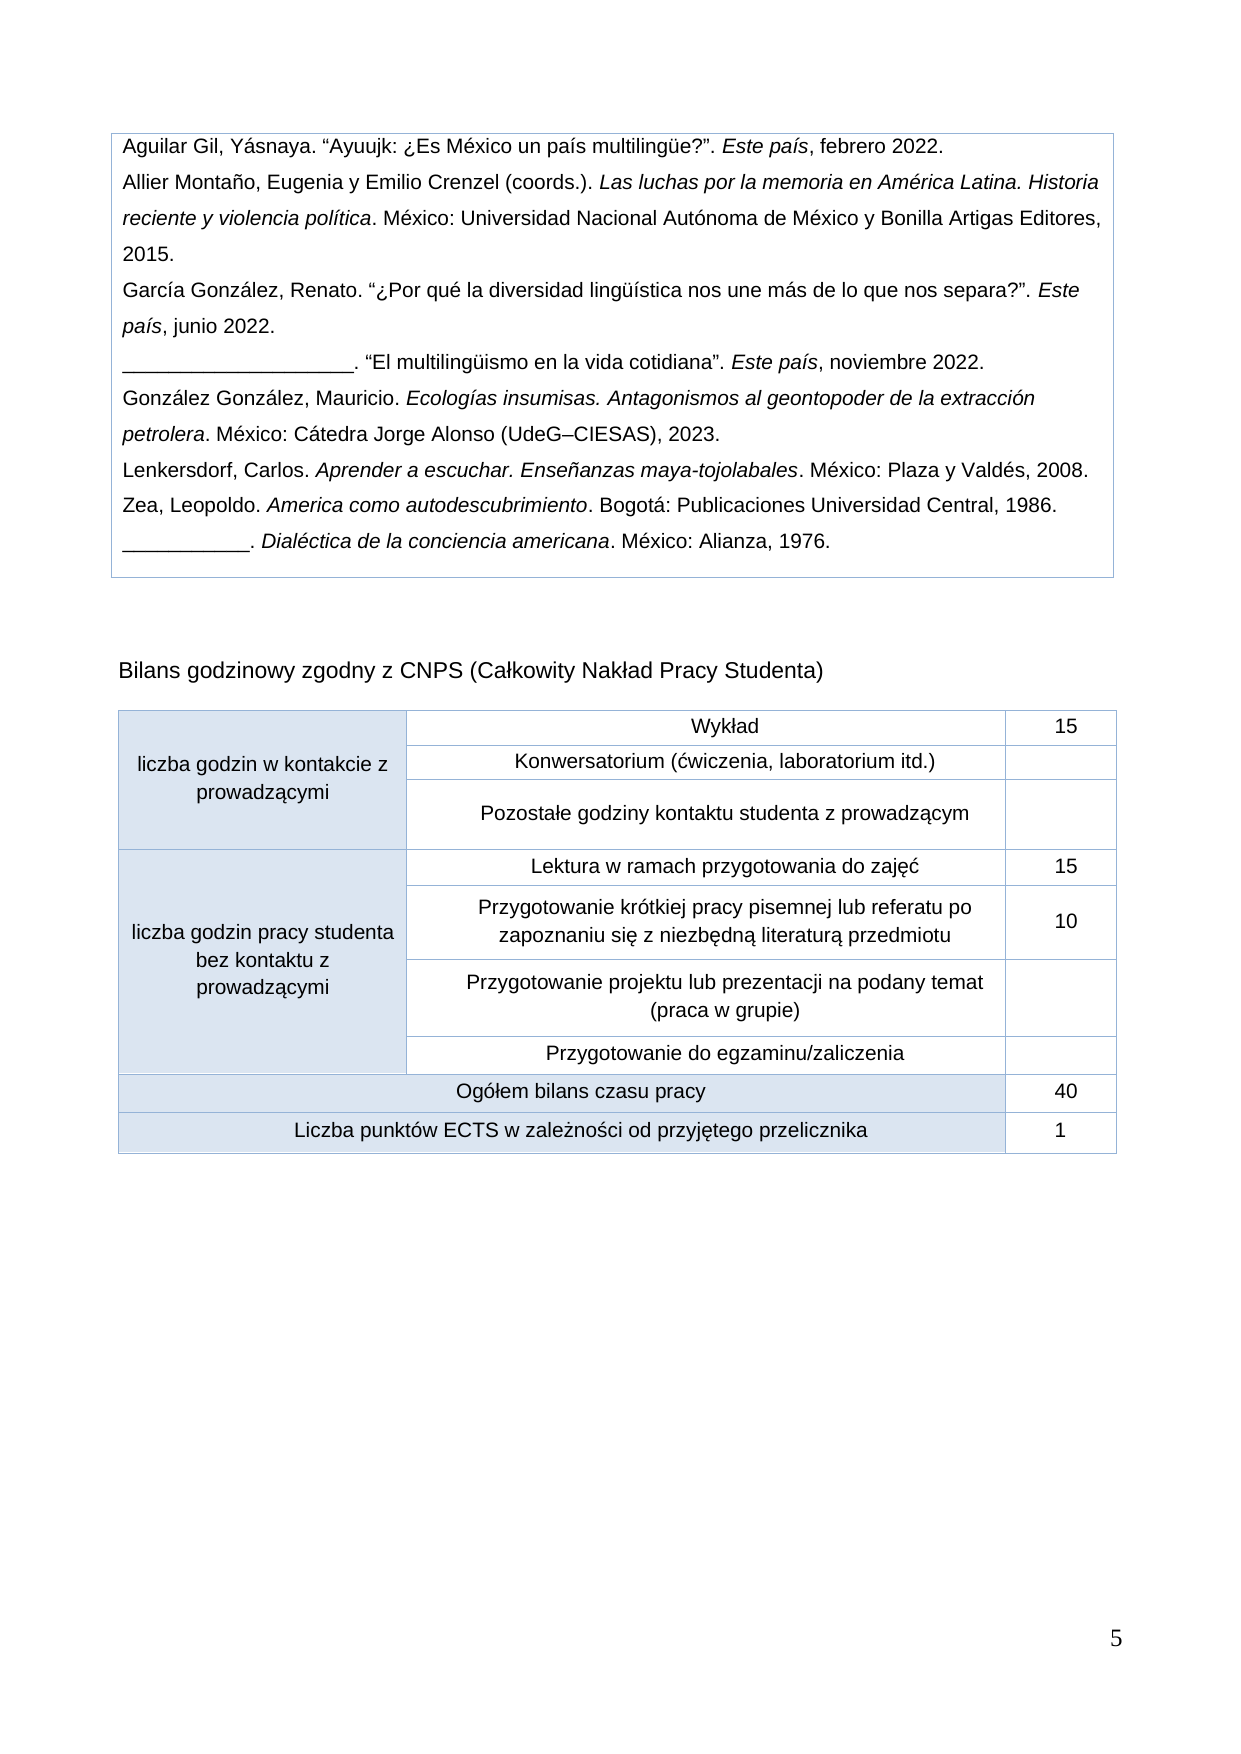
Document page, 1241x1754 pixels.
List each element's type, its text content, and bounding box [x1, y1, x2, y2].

table_cell Pozostałe godziny kontaktu studenta z prowadzącym [407, 780, 1005, 849]
table_cell [1006, 746, 1116, 779]
table_header Aguilar Gil, Yásnaya. “Ayuujk: ¿Es México un país multilingüe?”. Este país, febrero 2022. Allier Montaño, Eugenia y Emilio Crenzel (coords.). Las luchas por la memoria en América Latina. Historia reciente y violencia política. México: Universidad Nacional Autónoma de México y Bonilla Artigas Editores, 2015. García González, Renato. “¿Por qué la diversidad lingüística nos une más de lo que nos separa?”. Este país, junio 2022. ____________________. “El multilingüismo en la vida cotidiana”. Este país, noviembre 2022. González González, Mauricio. Ecologías insumisas. Antagonismos al geontopoder de la extracción petrolera. México: Cátedra Jorge Alonso (UdeG–CIESAS), 2023. Lenkersdorf, Carlos. Aprender a escuchar. Enseñanzas maya-tojolabales. México: Plaza y Valdés, 2008. Zea, Leopoldo. America como autodescubrimiento. Bogotá: Publicaciones Universidad Central, 1986. ___________. Dialéctica de la conciencia americana. México: Alianza, 1976. [112, 134, 1113, 577]
table_cell Przygotowanie projektu lub prezentacji na podany temat (praca w grupie) [407, 960, 1005, 1036]
table_cell Liczba punktów ECTS w zależności od przyjętego przelicznika [119, 1113, 1005, 1152]
table_cell 40 [1006, 1075, 1116, 1112]
table_header Wykład [407, 711, 1005, 745]
table_header liczba godzin w kontakcie z prowadzącymi [119, 711, 406, 849]
table_cell 10 [1006, 886, 1116, 959]
table_cell Ogółem bilans czasu pracy [119, 1075, 1005, 1112]
table_cell Przygotowanie krótkiej pracy pisemnej lub referatu po zapoznaniu się z niezbędną literaturą przedmiotu [407, 886, 1005, 959]
text Bilans godzinowy zgodny z CNPS (Całkowity Nakład Pracy Studenta) [118, 657, 1122, 684]
table_cell liczba godzin pracy studenta bez kontaktu z prowadzącymi [119, 850, 406, 1073]
table_cell 15 [1006, 850, 1116, 885]
table_cell Przygotowanie do egzaminu/zaliczenia [407, 1037, 1005, 1073]
table_header 15 [1006, 711, 1116, 745]
table_cell [1006, 780, 1116, 849]
table_cell 1 [1006, 1113, 1116, 1152]
table_cell Lektura w ramach przygotowania do zajęć [407, 850, 1005, 885]
table_cell [1006, 1037, 1116, 1073]
table_cell [1006, 960, 1116, 1036]
table_cell Konwersatorium (ćwiczenia, laboratorium itd.) [407, 746, 1005, 779]
